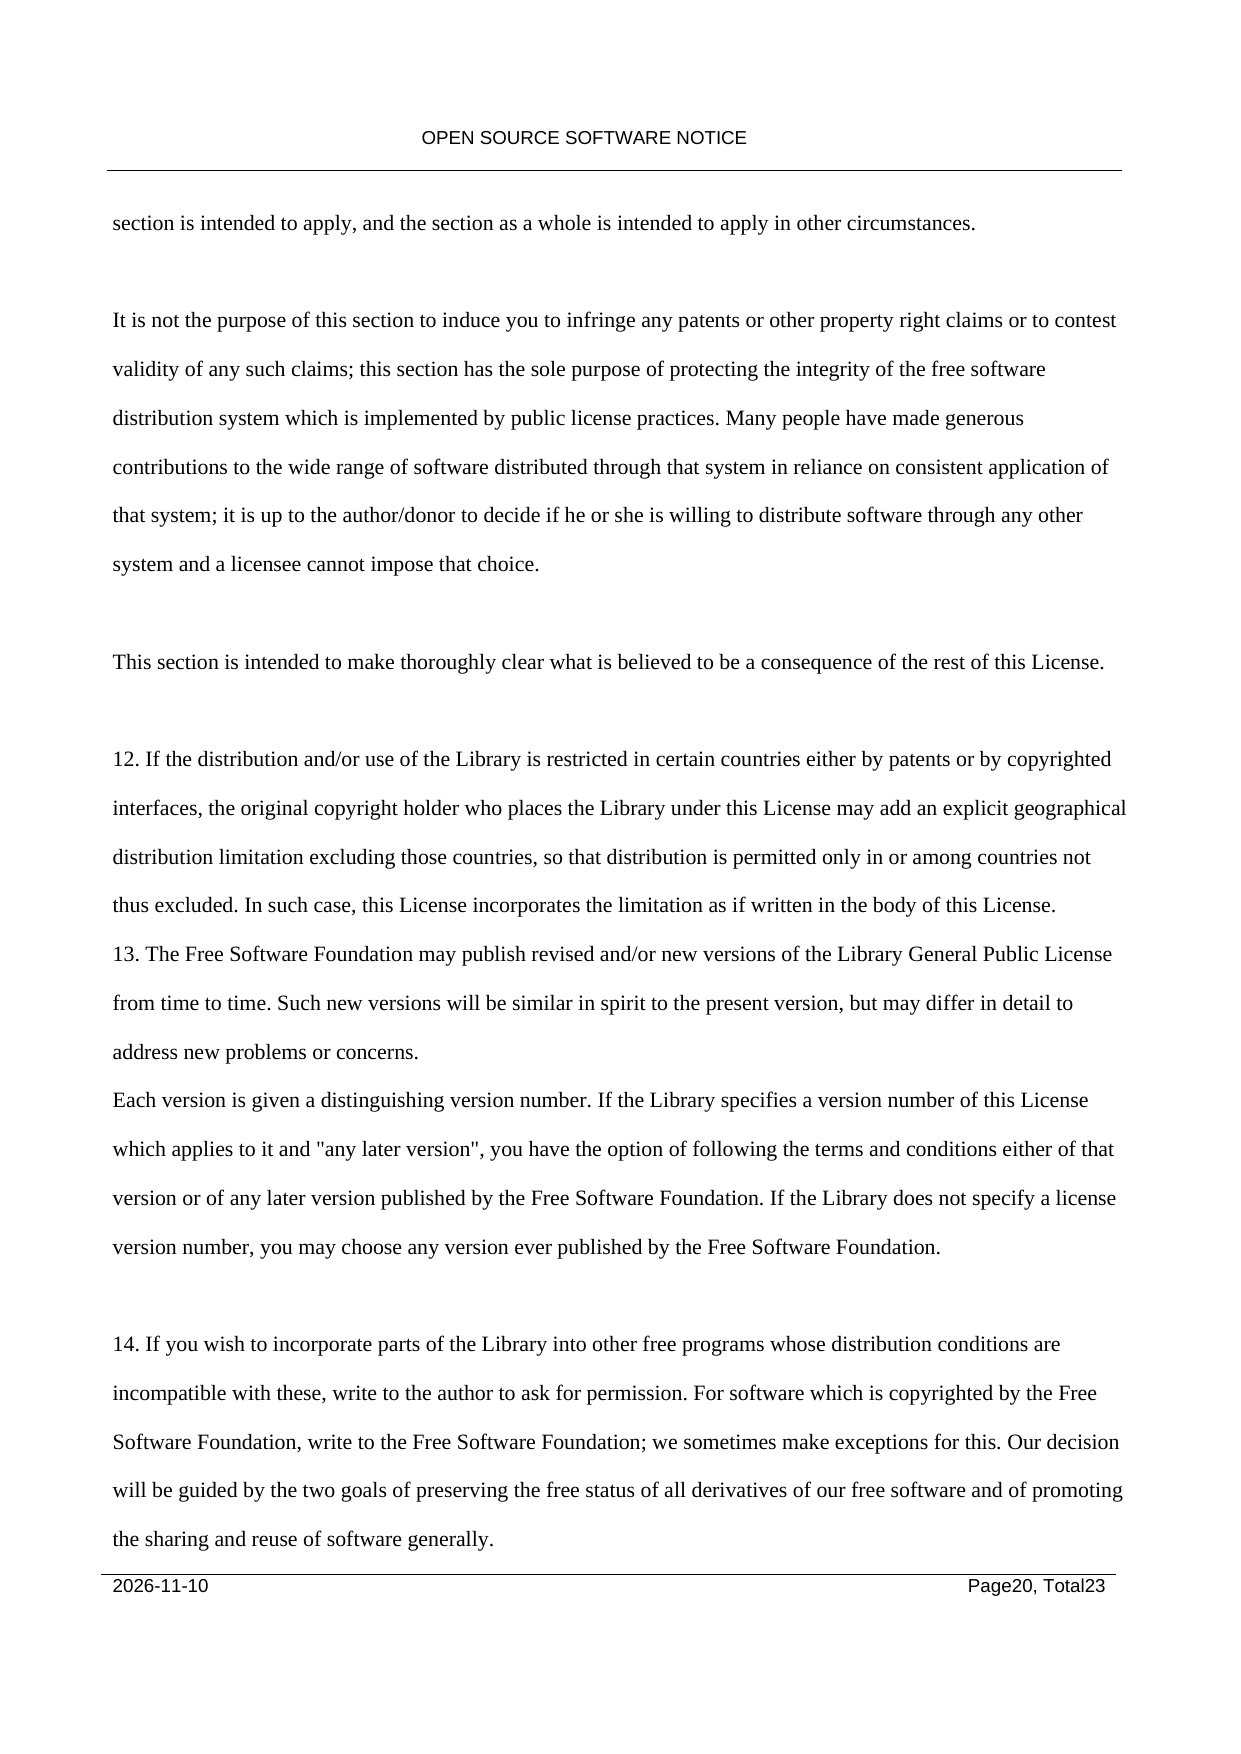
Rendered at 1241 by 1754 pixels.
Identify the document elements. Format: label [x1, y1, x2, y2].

text [112, 206, 1128, 1555]
